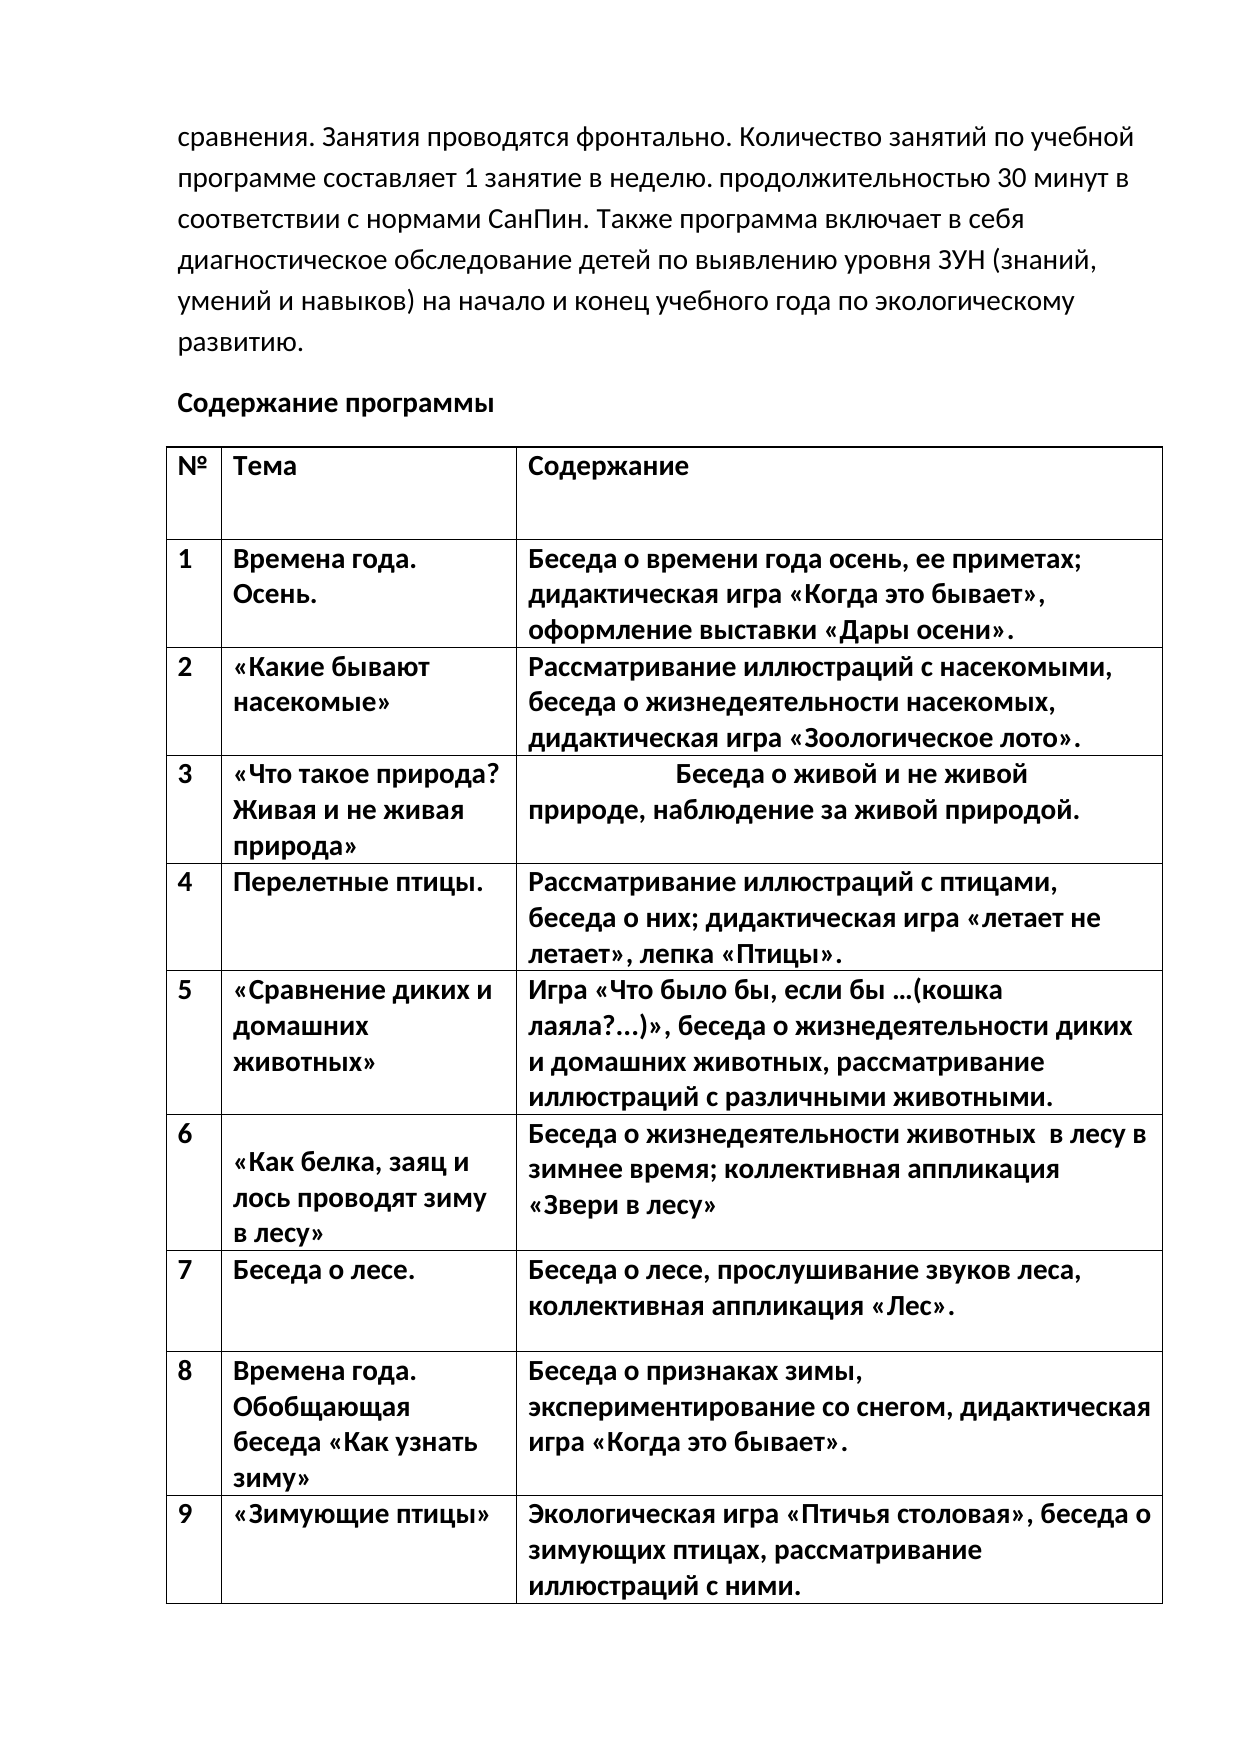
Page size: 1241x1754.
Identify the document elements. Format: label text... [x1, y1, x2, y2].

table_cell «Сравнение диких и домашних животных» [222, 971, 516, 1114]
table_cell 9 [167, 1496, 221, 1602]
table_header Содержание [517, 448, 1162, 539]
table_cell 3 [167, 756, 221, 862]
table_cell «Какие бывают насекомые» [222, 648, 516, 754]
table_cell Беседа о лесе, прослушивание звуков леса, коллективная аппликация «Лес». [517, 1251, 1162, 1351]
table_cell 1 [167, 540, 221, 647]
text Содержание программы [177, 384, 1152, 420]
table_cell Беседа о живой и не живой природе, наблюдение за живой природой. [517, 756, 1162, 862]
table_cell Беседа о времени года осень, ее приметах; дидактическая игра «Когда это бывает», оформление выставки «Дары осени». [517, 540, 1162, 647]
table_cell 7 [167, 1251, 221, 1351]
table_cell 5 [167, 971, 221, 1114]
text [177, 118, 1152, 358]
table_cell Беседа о признаках зимы, экспериментирование со снегом, дидактическая игра «Когда это бывает». [517, 1352, 1162, 1494]
table_cell Беседа о лесе. [222, 1251, 516, 1351]
table_cell Перелетные птицы. [222, 864, 516, 970]
table_cell Экологическая игра «Птичья столовая», беседа о зимующих птицах, рассматривание иллюстраций с ними. [517, 1496, 1162, 1602]
table_cell 8 [167, 1352, 221, 1494]
table_cell 4 [167, 864, 221, 970]
table_cell 2 [167, 648, 221, 754]
table_cell «Как белка, заяц и лось проводят зиму в лесу» [222, 1115, 516, 1250]
table_header № [167, 448, 221, 539]
table_cell Игра «Что было бы, если бы …(кошка лаяла?...)», беседа о жизнедеятельности диких и домашних животных, рассматривание иллюстраций с различными животными. [517, 971, 1162, 1114]
table_cell 6 [167, 1115, 221, 1250]
table_cell Рассматривание иллюстраций с птицами, беседа о них; дидактическая игра «летает не летает», лепка «Птицы». [517, 864, 1162, 970]
table_cell «Зимующие птицы» [222, 1496, 516, 1602]
table_cell Времена года. Обобщающая беседа «Как узнать зиму» [222, 1352, 516, 1494]
table_cell Беседа о жизнедеятельности животных в лесу в зимнее время; коллективная аппликация «Звери в лесу» [517, 1115, 1162, 1250]
table_cell Времена года. Осень. [222, 540, 516, 647]
table_cell Рассматривание иллюстраций с насекомыми, беседа о жизнедеятельности насекомых, дидактическая игра «Зоологическое лото». [517, 648, 1162, 754]
table_cell «Что такое природа? Живая и не живая природа» [222, 756, 516, 862]
table_header Тема [222, 448, 516, 539]
